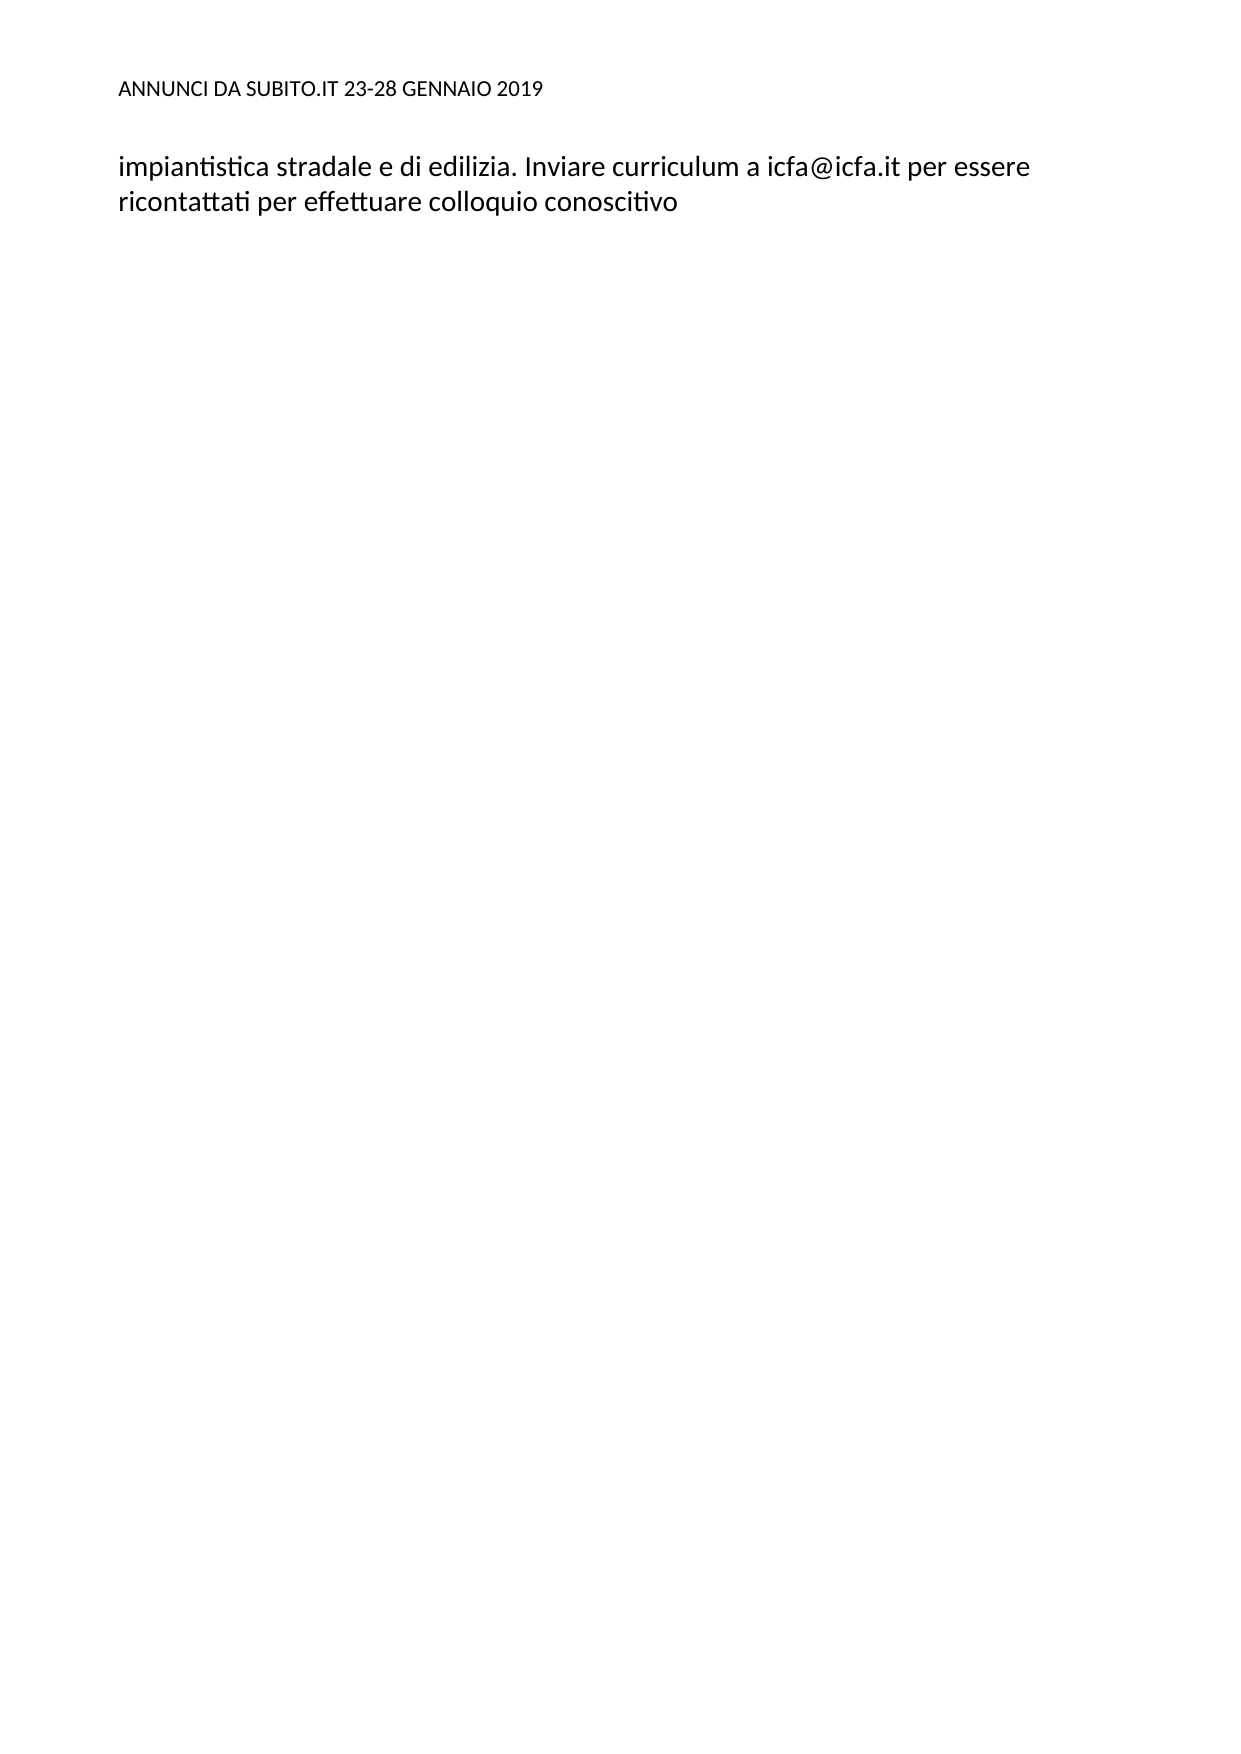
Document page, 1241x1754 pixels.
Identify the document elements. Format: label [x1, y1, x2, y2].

text [118, 148, 1122, 219]
